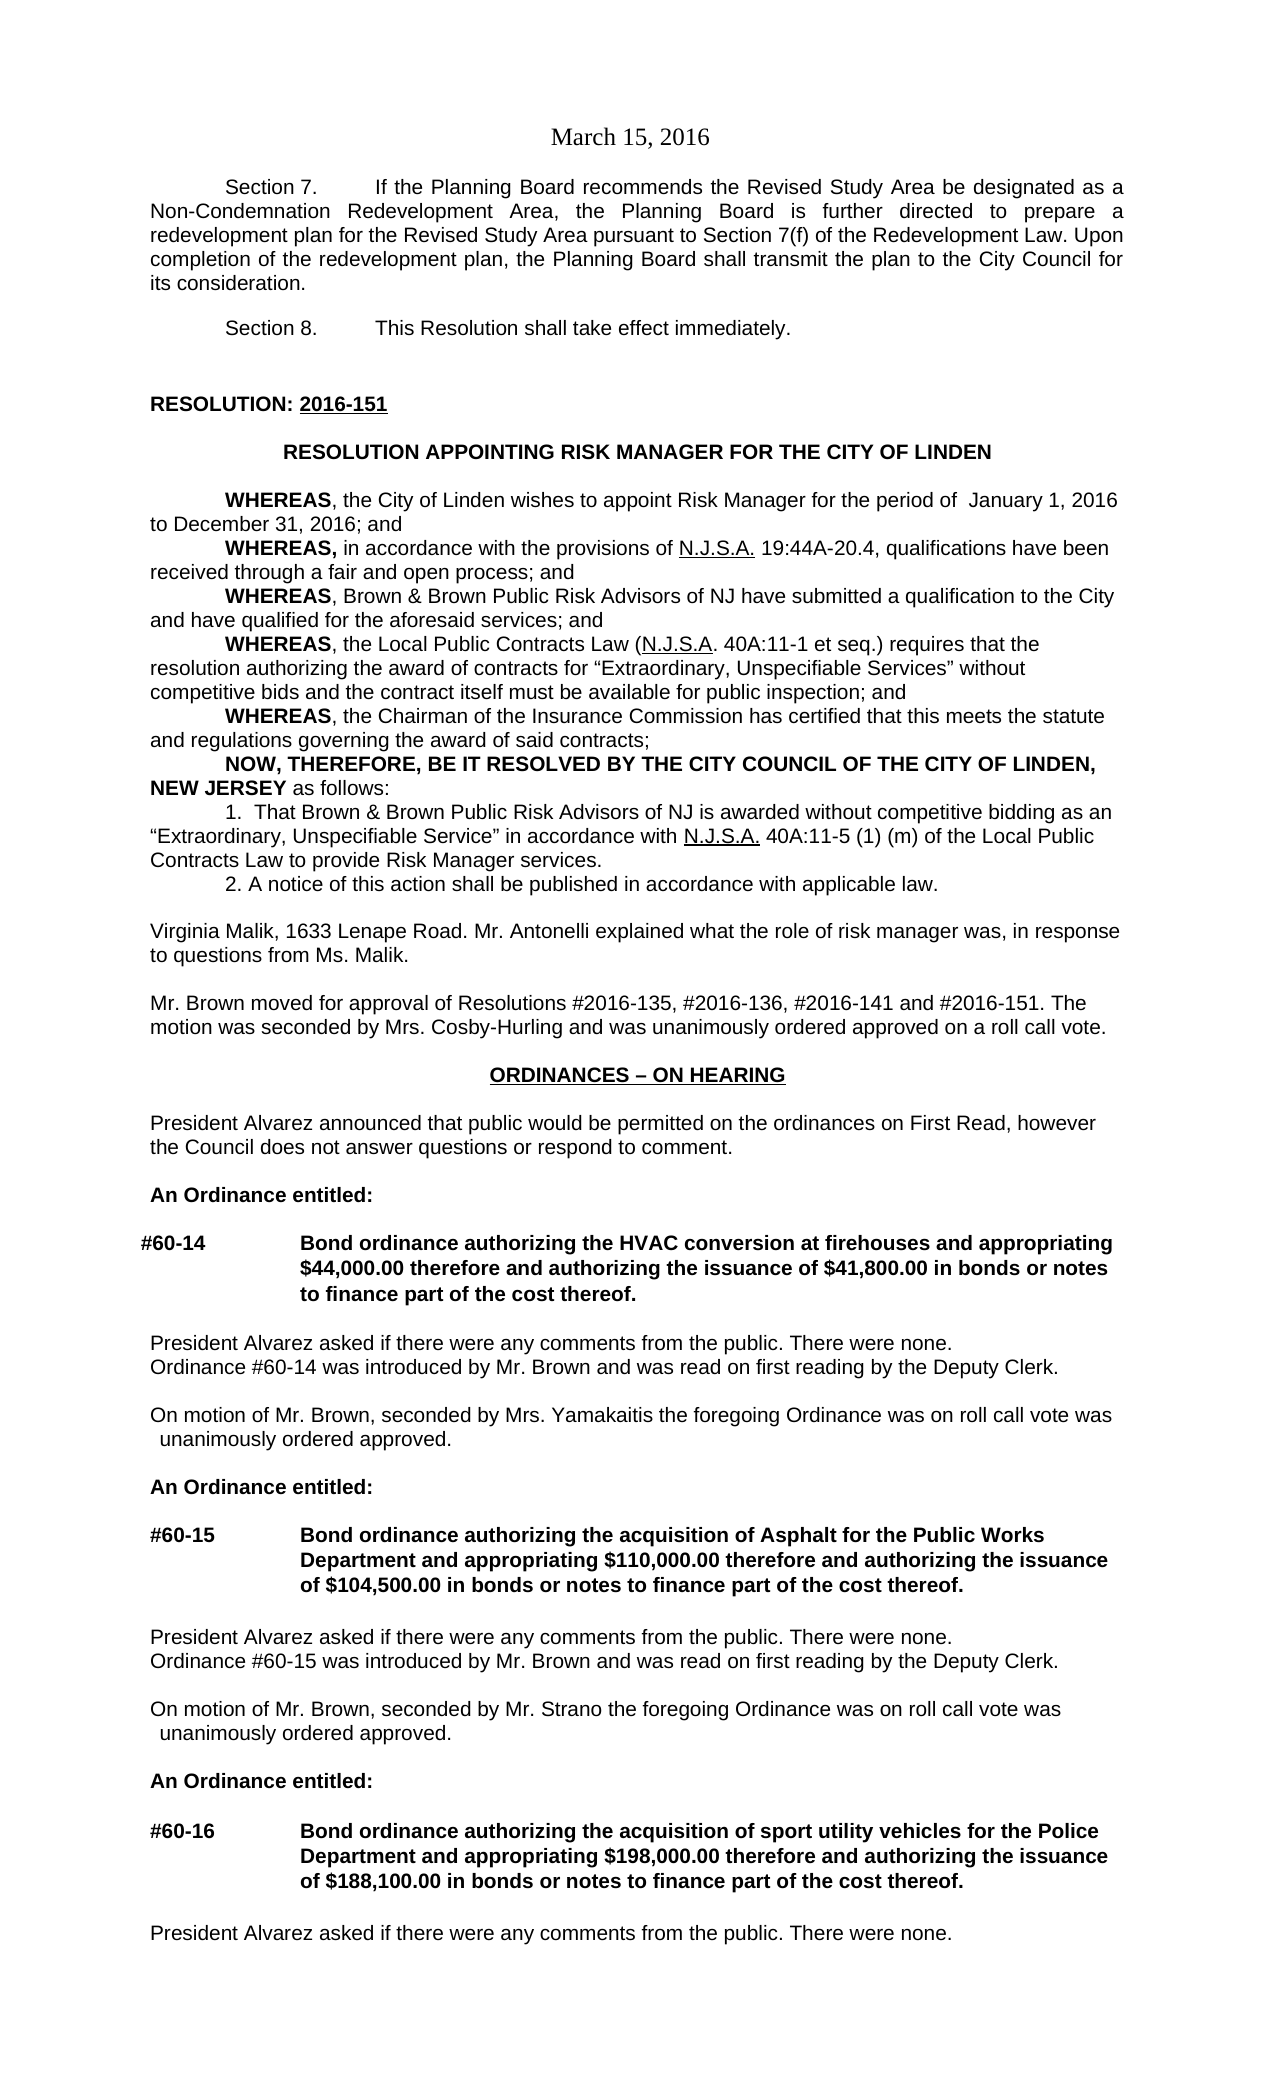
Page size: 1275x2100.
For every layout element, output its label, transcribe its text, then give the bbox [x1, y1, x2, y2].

text NOW, THEREFORE, BE IT RESOLVED BY THE CITY COUNCIL OF THE CITY OF LINDEN, NEW JERSEY as follows: [150, 752, 1125, 799]
text 1. That Brown & Brown Public Risk Advisors of NJ is awarded without competitive bidding as an “Extraordinary, Unspecifiable Service” in accordance with N.J.S.A. 40A:11-5 (1) (m) of the Local Public Contracts Law to provide Risk Manager services. [150, 799, 1125, 871]
text An Ordinance entitled: [150, 1474, 1125, 1498]
text WHEREAS, Brown & Brown Public Risk Advisors of NJ have submitted a qualification to the City and have qualified for the aforesaid services; and [150, 584, 1125, 632]
text President Alvarez asked if there were any comments from the public. There were none. [150, 1625, 1125, 1649]
text Section 8. This Resolution shall take effect immediately. [150, 316, 1125, 339]
text An Ordinance entitled: [150, 1768, 1125, 1792]
text WHEREAS, in accordance with the provisions of N.J.S.A. 19:44A-20.4, qualifications have been received through a fair and open process; and [150, 536, 1125, 584]
text #60-16 Bond ordinance authorizing the acquisition of sport utility vehicles for the Police Department and appropriating $198,000.00 therefore and authorizing the issuance of $188,100.00 in bonds or notes to finance part of the cost thereof. [150, 1819, 1125, 1893]
text An Ordinance entitled: [150, 1183, 1125, 1207]
text WHEREAS, the Local Public Contracts Law (N.J.S.A. 40A:11-1 et seq.) requires that the resolution authorizing the award of contracts for “Extraordinary, Unspecifiable Services” without competitive bids and the contract itself must be available for public inspection; and [150, 632, 1125, 704]
text On motion of Mr. Brown, seconded by Mrs. Yamakaitis the foregoing Ordinance was on roll call vote was unanimously ordered approved. [150, 1403, 1125, 1451]
text Mr. Brown moved for approval of Resolutions #2016-135, #2016-136, #2016-141 and #2016-151. The motion was seconded by Mrs. Cosby-Hurling and was unanimously ordered approved on a roll call vote. [150, 991, 1125, 1039]
text Ordinance #60-14 was introduced by Mr. Brown and was read on first reading by the Deputy Clerk. [150, 1355, 1125, 1379]
text Virginia Malik, 1633 Lenape Road. Mr. Antonelli explained what the role of risk manager was, in response to questions from Ms. Malik. [150, 919, 1125, 967]
text RESOLUTION: 2016-151 [150, 392, 1125, 416]
text President Alvarez announced that public would be permitted on the ordinances on First Read, however the Council does not answer questions or respond to comment. [150, 1111, 1125, 1159]
text WHEREAS, the City of Linden wishes to appoint Risk Manager for the period of January 1, 2016 to December 31, 2016; and [150, 488, 1125, 536]
text Section 7. If the Planning Board recommends the Revised Study Area be designated as a Non-Condemnation Redevelopment Area, the Planning Board is further directed to prepare a redevelopment plan for the Revised Study Area pursuant to Section 7(f) of the Redevelopment Law. Upon completion of the redevelopment plan, the Planning Board shall transmit the plan to the City Council for its consideration. [150, 175, 1125, 295]
text Ordinance #60-15 was introduced by Mr. Brown and was read on first reading by the Deputy Clerk. [150, 1649, 1125, 1673]
text 2. A notice of this action shall be published in accordance with applicable law. [150, 871, 1125, 895]
text WHEREAS, the Chairman of the Insurance Commission has certified that this meets the statute and regulations governing the award of said contracts; [150, 704, 1125, 752]
text #60-14 Bond ordinance authorizing the HVAC conversion at firehouses and appropriating $44,000.00 therefore and authorizing the issuance of $41,800.00 in bonds or notes to finance part of the cost thereof. [141, 1231, 1125, 1305]
text President Alvarez asked if there were any comments from the public. There were none. [150, 1331, 1125, 1355]
text ORDINANCES – ON HEARING [150, 1063, 1125, 1087]
text RESOLUTION APPOINTING RISK MANAGER FOR THE CITY OF LINDEN [150, 440, 1125, 464]
text On motion of Mr. Brown, seconded by Mr. Strano the foregoing Ordinance was on roll call vote was unanimously ordered approved. [150, 1697, 1125, 1744]
text President Alvarez asked if there were any comments from the public. There were none. [150, 1921, 1125, 1945]
text #60-15 Bond ordinance authorizing the acquisition of Asphalt for the Public Works Department and appropriating $110,000.00 therefore and authorizing the issuance of $104,500.00 in bonds or notes to finance part of the cost thereof. [150, 1522, 1125, 1597]
